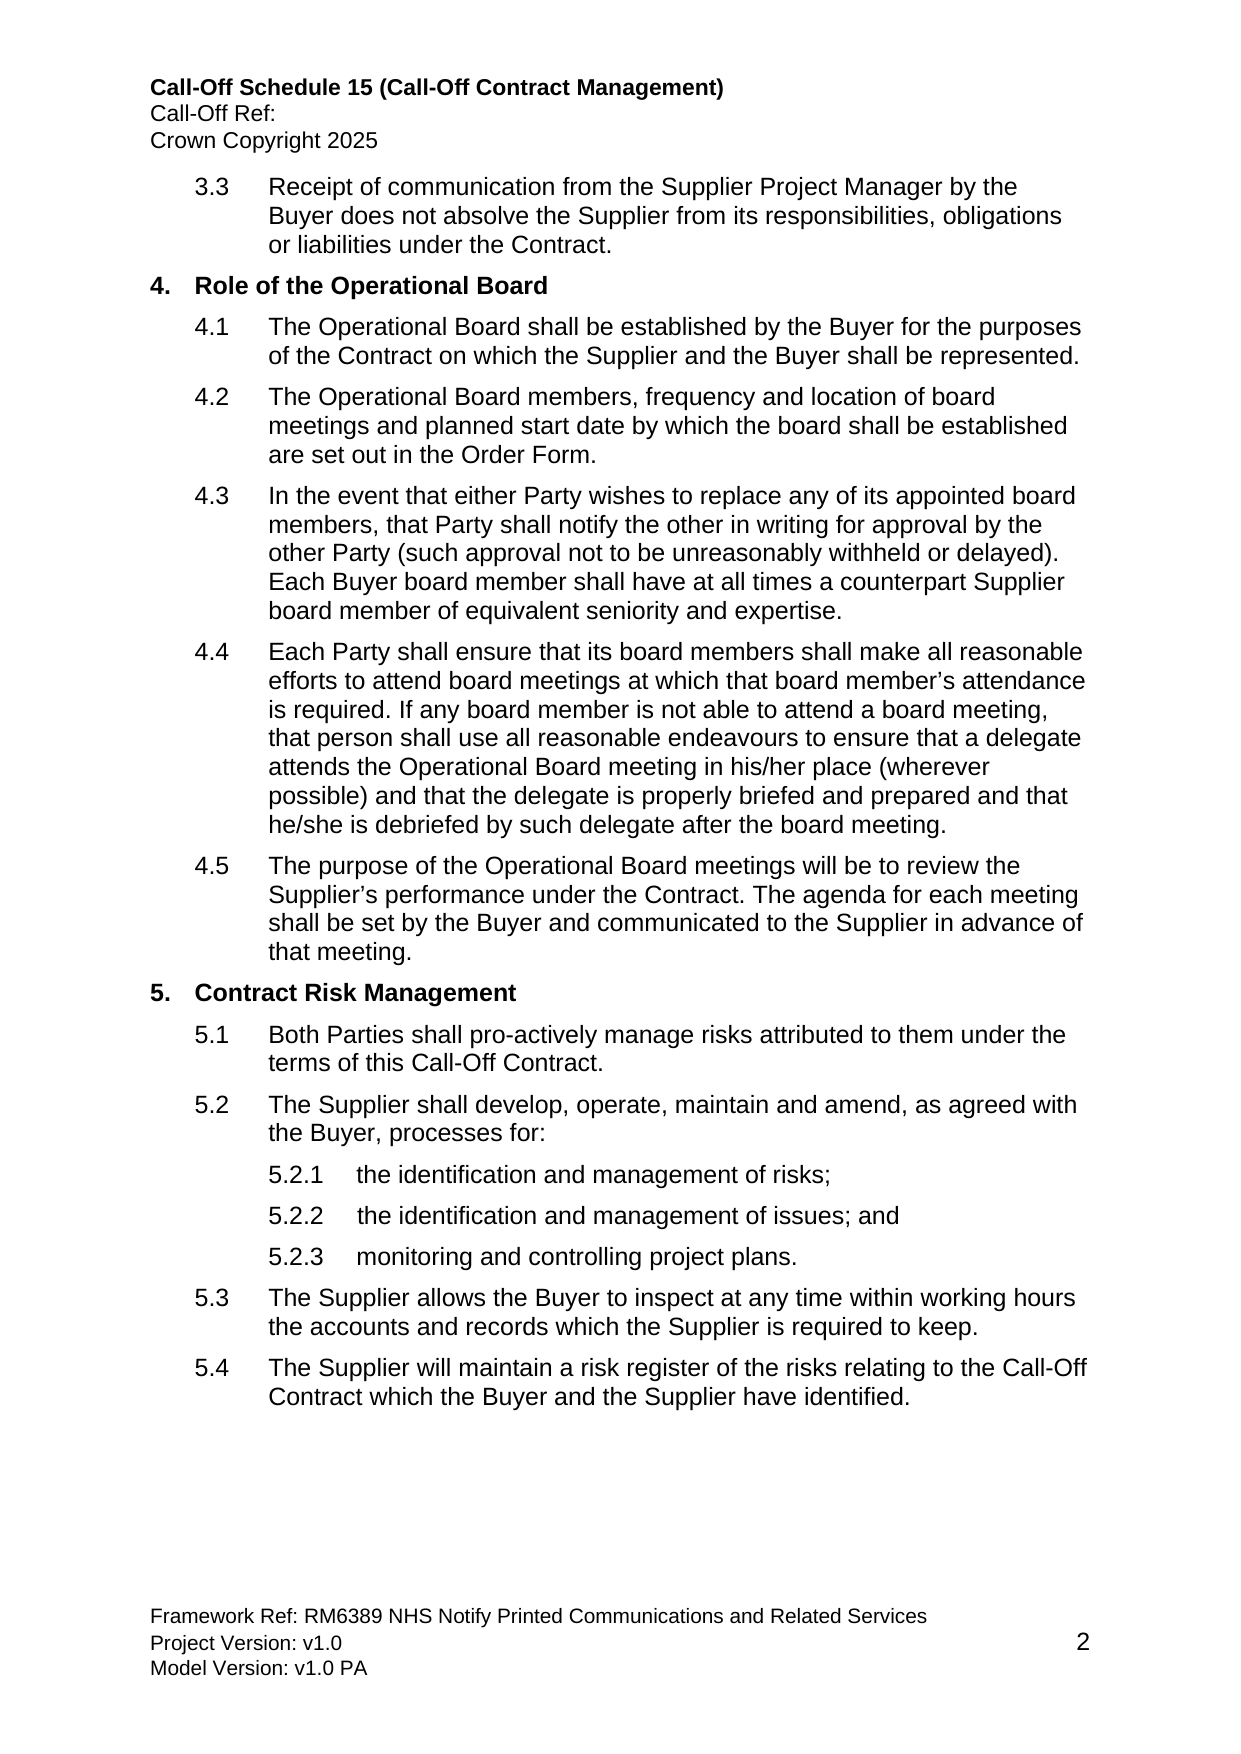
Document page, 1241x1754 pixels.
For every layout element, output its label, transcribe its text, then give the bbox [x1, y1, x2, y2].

subtitle Each Party shall ensure that its board members shall make all reasonable efforts to attend board meetings at which that board member’s attendance is required. If any board member is not able to attend a board meeting, that person shall use all reasonable endeavours to ensure that a delegate attends the Operational Board meeting in his/her place (wherever possible) and that the delegate is properly briefed and prepared and that he/she is debriefed by such delegate after the board meeting. [194, 637, 1090, 838]
list The Supplier allows the Buyer to inspect at any time within working hours the accounts and records which the Supplier is required to keep. [194, 1283, 1090, 1341]
list Contract Risk Management [150, 978, 1090, 1007]
subtitle The Operational Board members, frequency and location of board meetings and planned start date by which the board shall be established are set out in the Order Form. [194, 382, 1090, 468]
list monitoring and controlling project plans. [268, 1242, 1090, 1271]
list Both Parties shall pro-actively manage risks attributed to them under the terms of this Call-Off Contract. [194, 1019, 1090, 1077]
list the identification and management of issues; and [268, 1201, 1090, 1229]
subtitle The Operational Board shall be established by the Buyer for the purposes of the Contract on which the Supplier and the Buyer shall be represented. [194, 312, 1090, 369]
list The Supplier will maintain a risk register of the risks relating to the Call-Off Contract which the Buyer and the Supplier have identified. [194, 1353, 1090, 1411]
list Receipt of communication from the Supplier Project Manager by the Buyer does not absolve the Supplier from its responsibilities, obligations or liabilities under the Contract. [194, 172, 1090, 258]
subtitle the identification and management of risks; [268, 1159, 1090, 1188]
list The Supplier shall develop, operate, maintain and amend, as agreed with the Buyer, processes for: [194, 1089, 1090, 1147]
subtitle In the event that either Party wishes to replace any of its appointed board members, that Party shall notify the other in writing for approval by the other Party (such approval not to be unreasonably withheld or delayed). Each Buyer board member shall have at all times a counterpart Supplier board member of equivalent seniority and expertise. [194, 481, 1090, 624]
subtitle The purpose of the Operational Board meetings will be to review the Supplier’s performance under the Contract. The agenda for each meeting shall be set by the Buyer and communicated to the Supplier in advance of that meeting. [194, 851, 1090, 966]
subtitle Role of the Operational Board [150, 271, 1090, 299]
